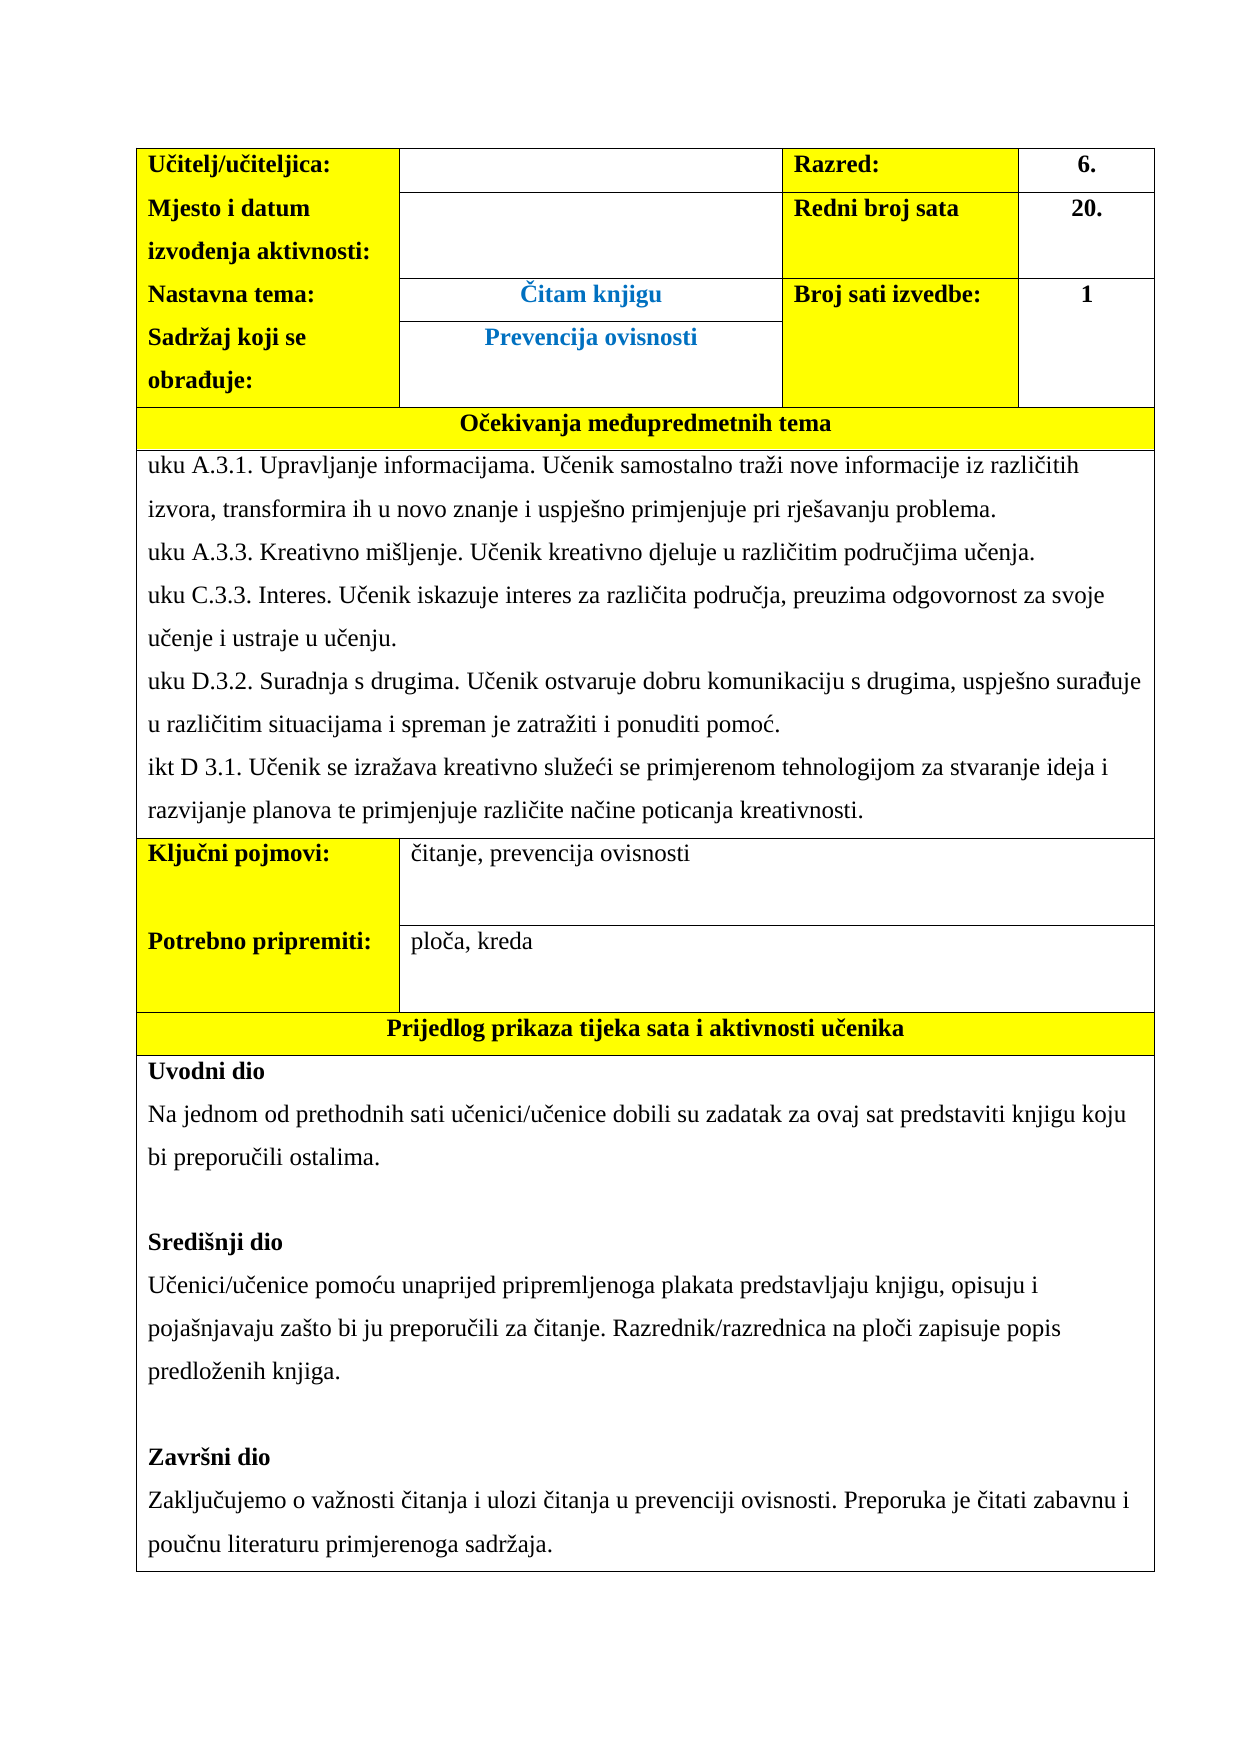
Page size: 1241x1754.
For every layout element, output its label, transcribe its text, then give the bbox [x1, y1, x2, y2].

table_header Učitelj/učiteljica: [137, 149, 399, 192]
table_cell Sadržaj koji se obrađuje: [137, 321, 399, 407]
table_cell ploča, kreda [400, 926, 1154, 1012]
table_header 6. [1019, 149, 1154, 192]
table_cell [400, 193, 782, 278]
table_cell Redni broj sata [783, 193, 1018, 278]
table_cell Mjesto i datum izvođenja aktivnosti: [137, 192, 399, 278]
table_cell Očekivanja međupredmetnih tema [137, 408, 1154, 449]
table_cell Ključni pojmovi: [137, 839, 399, 925]
table_cell 20. [1019, 193, 1154, 278]
table_cell Nastavna tema: [137, 278, 399, 321]
table_header Razred: [783, 149, 1018, 192]
table_cell Potrebno pripremiti: [137, 925, 399, 1012]
table_header [400, 149, 782, 192]
table_cell Prevencija ovisnosti [400, 322, 782, 407]
table_cell 1 [1019, 279, 1154, 407]
table_cell uku A.3.1. Upravljanje informacijama. Učenik samostalno traži nove informacije iz različitih izvora, transformira ih u novo znanje i uspješno primjenjuje pri rješavanju problema. uku A.3.3. Kreativno mišljenje. Učenik kreativno djeluje u različitim područjima učenja. uku C.3.3. Interes. Učenik iskazuje interes za različita područja, preuzima odgovornost za svoje učenje i ustraje u učenju. uku D.3.2. Suradnja s drugima. Učenik ostvaruje dobru komunikaciju s drugima, uspješno surađuje u različitim situacijama i spreman je zatražiti i ponuditi pomoć. ikt D 3.1. Učenik se izražava kreativno služeći se primjerenom tehnologijom za stvaranje ideja i razvijanje planova te primjenjuje različite načine poticanja kreativnosti. [137, 451, 1154, 837]
table_cell Uvodni dio Na jednom od prethodnih sati učenici/učenice dobili su zadatak za ovaj sat predstaviti knjigu koju bi preporučili ostalima. Središnji dio Učenici/učenice pomoću unaprijed pripremljenoga plakata predstavljaju knjigu, opisuju i pojašnjavaju zašto bi ju preporučili za čitanje. Razrednik/razrednica na ploči zapisuje popis predloženih knjiga. Završni dio Zaključujemo o važnosti čitanja i ulozi čitanja u prevenciji ovisnosti. Preporuka je čitati zabavnu i poučnu literaturu primjerenoga sadržaja. [137, 1056, 1154, 1571]
table_cell Broj sati izvedbe: [783, 279, 1018, 407]
table_cell čitanje, prevencija ovisnosti [400, 839, 1154, 925]
table_cell Prijedlog prikaza tijeka sata i aktivnosti učenika [137, 1013, 1154, 1055]
table_cell Čitam knjigu [400, 279, 782, 321]
